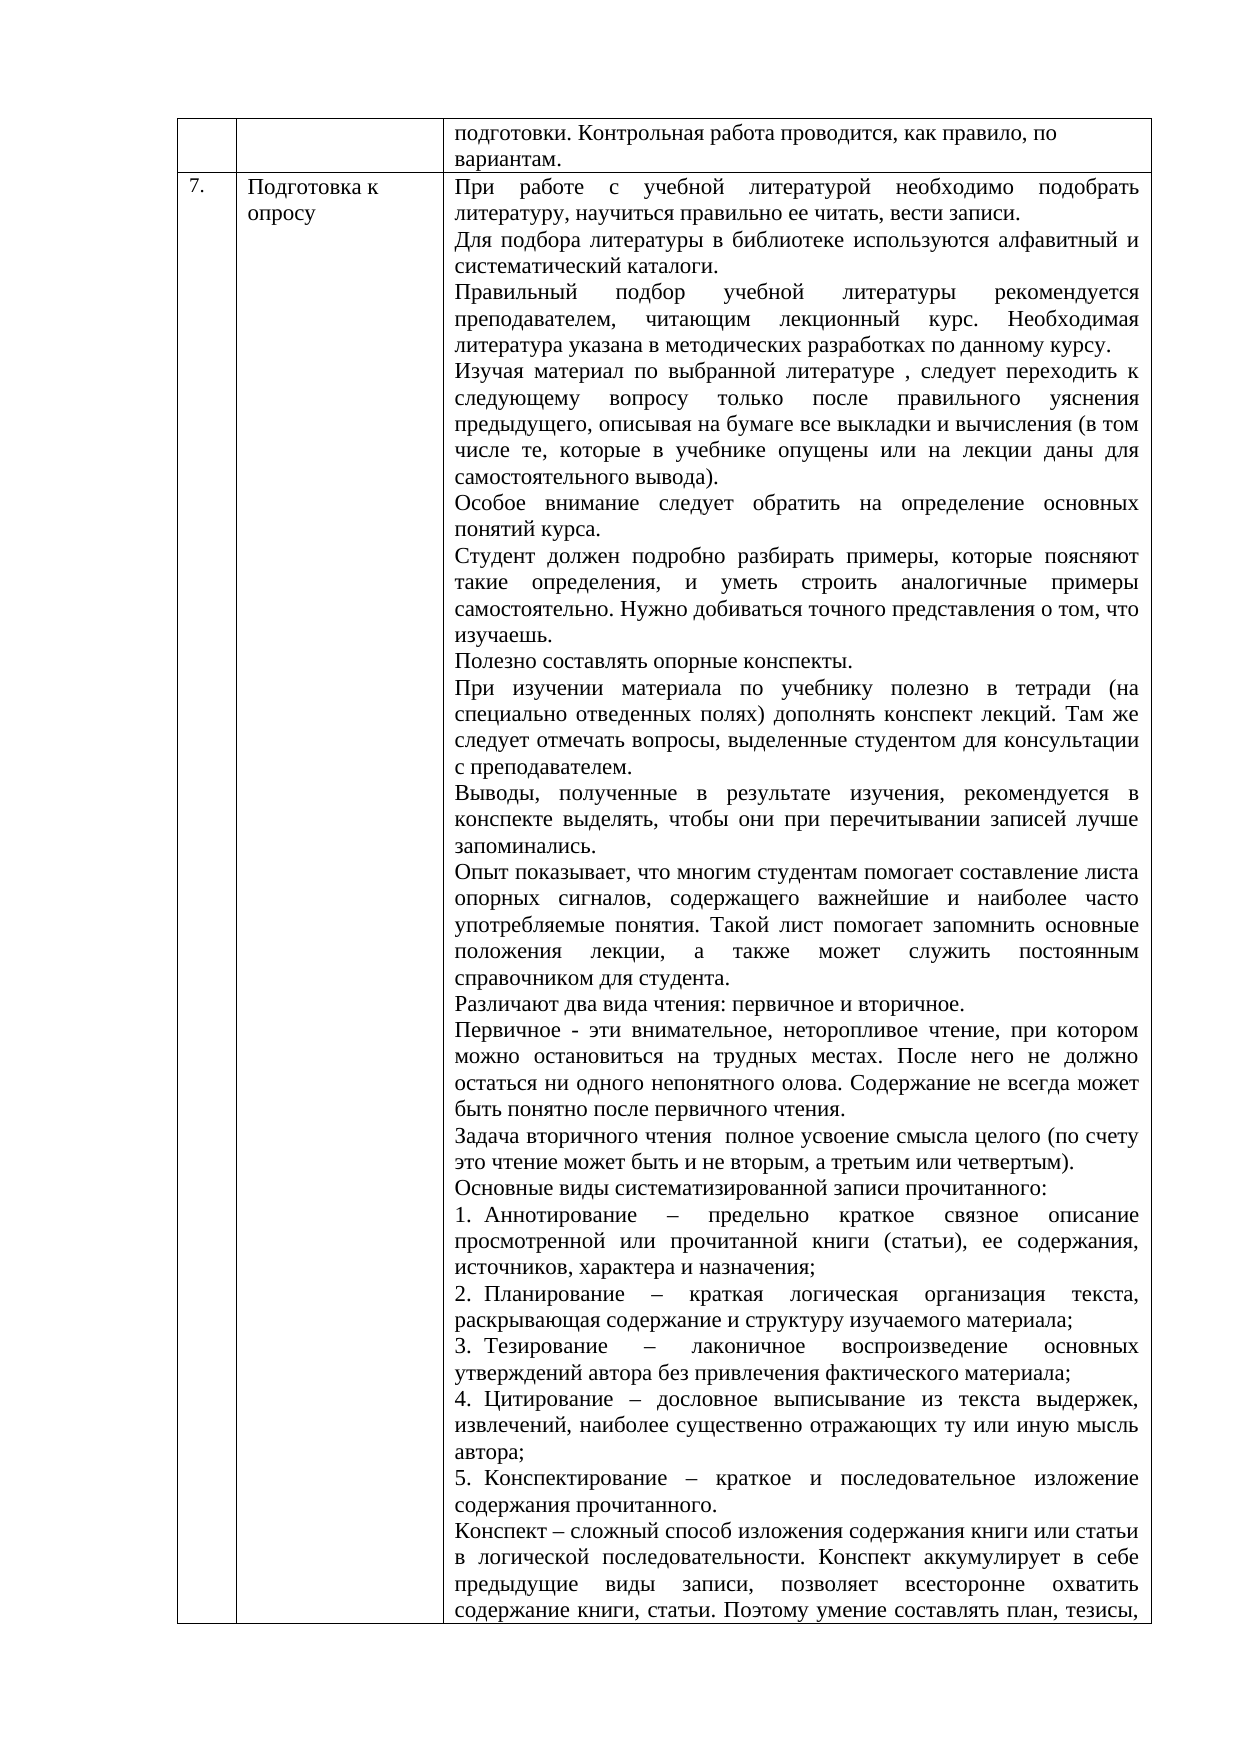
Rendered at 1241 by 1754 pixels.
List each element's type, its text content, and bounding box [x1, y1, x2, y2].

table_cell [237, 119, 443, 172]
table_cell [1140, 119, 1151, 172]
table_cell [444, 173, 1151, 1622]
table_cell 6. [178, 119, 236, 172]
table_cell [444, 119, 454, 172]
table_cell Подготовка к опросу [237, 173, 443, 1622]
table_cell 7. [178, 173, 236, 1622]
